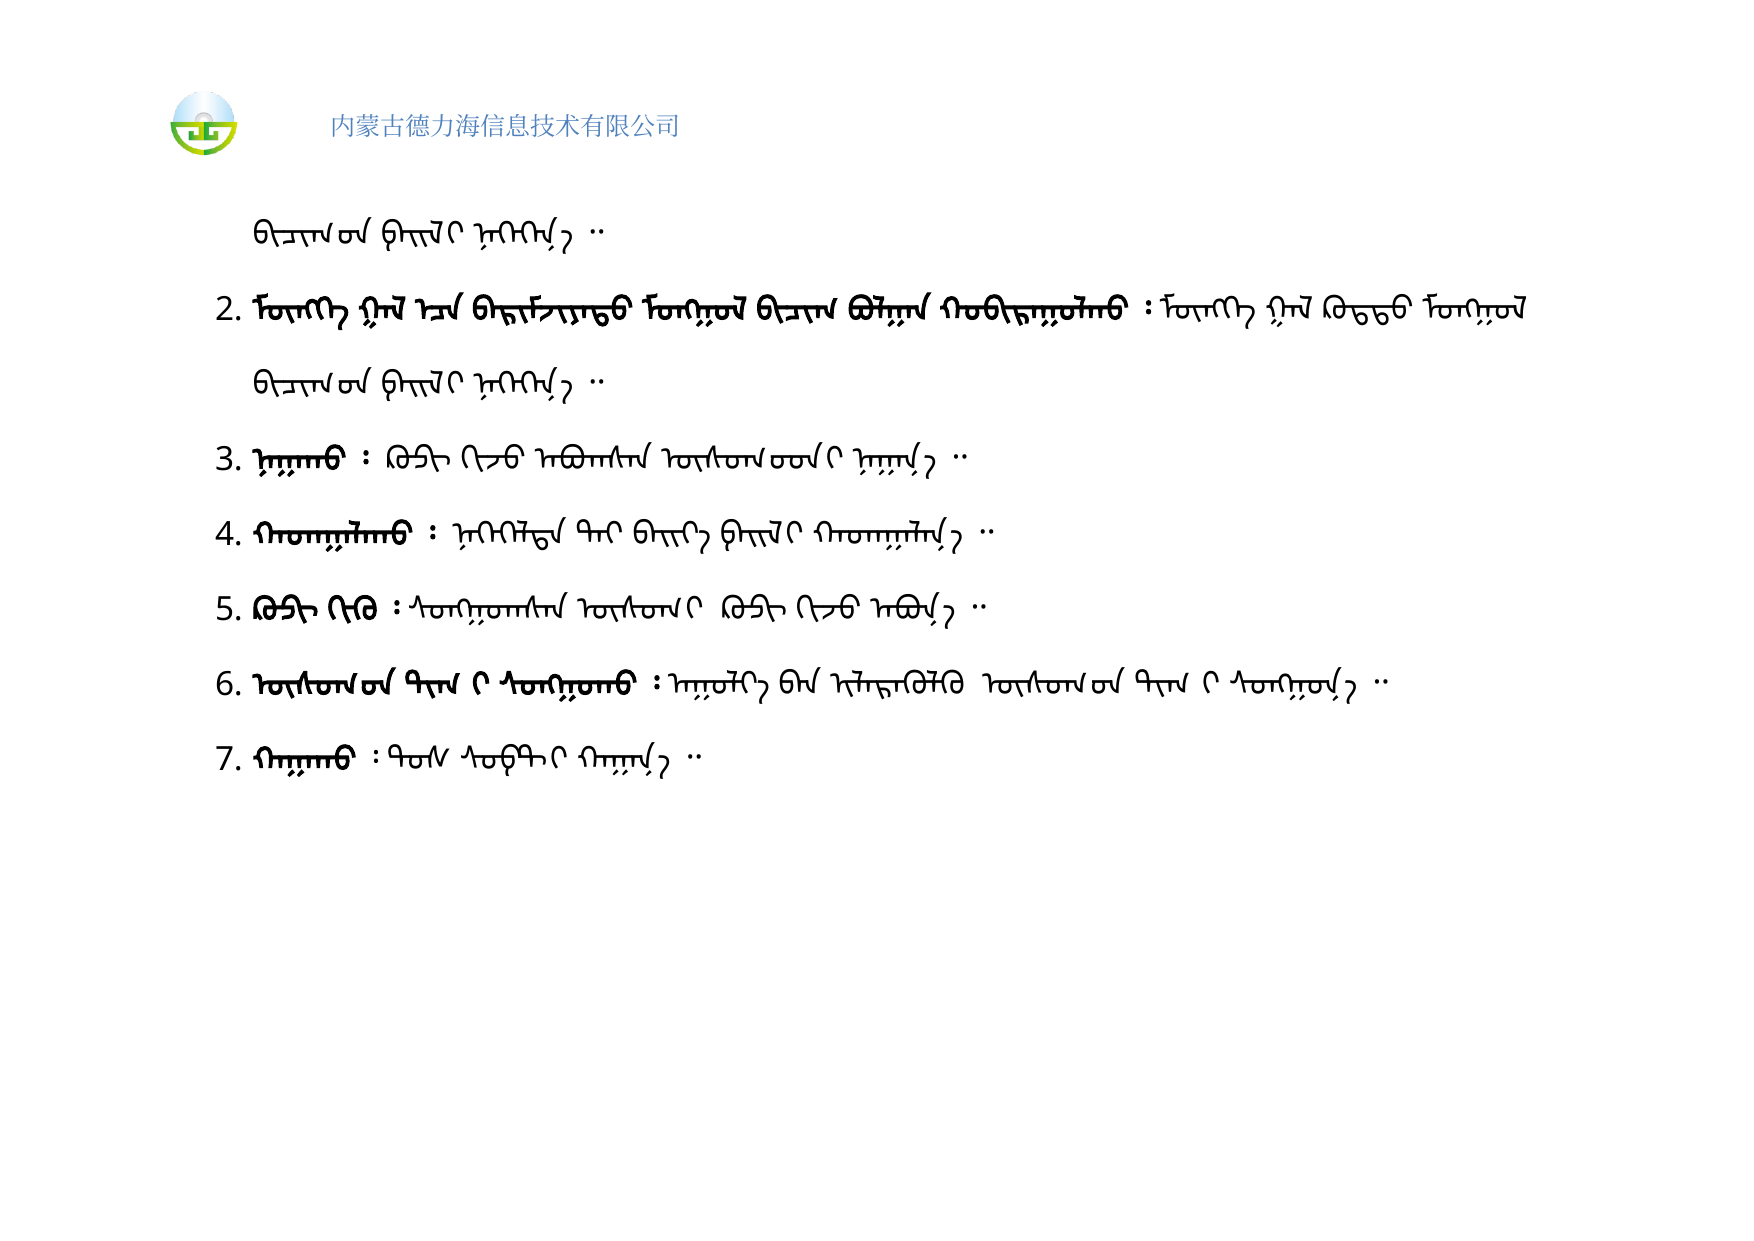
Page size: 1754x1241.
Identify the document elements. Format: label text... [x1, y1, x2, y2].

list ᠺᠤᠫᠢ ᠬᠢᠬᠦ ᠄ ᠰᠤᠩᠭᠤᠭᠰᠠᠨ ᠦᠰᠦᠭ ᠢ ᠺᠤᠫᠢ ᠬᠢᠵᠦ ᠠᠪᠤᠨ᠎ᠠ ᠃ [215, 564, 1547, 639]
list ᠬᠠᠳᠠᠭᠠᠯᠠᠬᠤ ᠄ ᠨᠡᠭᠡᠭᠡᠯᠲᠡ ᠲᠠᠢ ᠪᠠᠢᠭ᠎ᠠ ᠹᠠᠢᠯ ᠢ ᠬᠠᠳᠠᠭᠠᠯᠠᠨ᠎ᠠ ᠃ [215, 489, 1547, 564]
list ᠨᠠᠭᠠᠬᠤ ᠄ ᠺᠤᠫᠢ ᠬᠢᠵᠦ ᠠᠪᠤᠭᠰᠠᠨ ᠦᠰᠦᠭ ᠤᠳ ᠢ ᠨᠠᠭᠠᠨ᠎ᠠ ᠃ [215, 414, 1547, 489]
picture [163, 82, 243, 162]
list ᠹᠠᠩᠵᠧᠩ ᠡᠴᠡ ᠪᠠᠷᠢᠮᠵᠢᠶᠠᠲᠤ ᠮᠣᠩᠭᠤᠯ ᠪᠢᠴᠢᠭ᠌ ᠪᠣᠯᠭᠠᠨ ᠬᠤᠪᠢᠷᠠᠭᠤᠯᠬᠤ ᠄ ᠹᠠᠩᠵᠧᠩ ᠺᠤᠳ᠋ᠲᠤ ᠮᠣᠩᠭᠤᠯ ᠪᠢᠴᠢᠭ᠌ ᠤᠨ ᠹᠠᠢᠯ ᠢ ᠨᠡᠭᠡᠭᠡᠨ᠎ᠡ ᠃ [215, 189, 1547, 264]
list ᠦᠰᠦᠭ ᠤᠨ ᠲᠢᠭ᠌ ᠢ ᠰᠤᠩᠭᠤᠬᠤ ᠄ ᠠᠭᠤᠯᠭ᠎ᠠ ᠪᠠᠨ ᠢᠯᠡᠷᠡᠭᠦᠯᠬᠦ ᠦᠰᠦᠭ ᠤᠨ ᠲᠢᠭ᠌ ᠢ ᠰᠤᠩᠭᠤᠨ᠎ᠠ ᠃ [215, 639, 1547, 714]
list ᠬᠠᠭᠠᠬᠤ ᠄ ᠲᠤᠰ ᠰᠤᠹᠲ ᠢ ᠬᠠᠭᠠᠨ᠎ᠠ ᠃ [215, 714, 1547, 789]
list ᠮᠥᠩᠬᠡ ᠭᠠᠯ ᠡᠴᠡ ᠪᠠᠷᠢᠮᠵᠢᠶᠠᠲᠤ ᠮᠣᠩᠭᠤᠯ ᠪᠢᠴᠢᠭ᠌ ᠪᠣᠯᠭᠠᠨ ᠬᠤᠪᠢᠷᠠᠭᠤᠯᠬᠤ ᠄ ᠮᠥᠩᠬᠡ ᠭᠠᠯ ᠺᠤᠳ᠋ᠲᠤ ᠮᠣᠩᠭᠤᠯ ᠪᠢᠴᠢᠭ᠌ ᠤᠨ ᠹᠠᠢᠯ ᠢ ᠨᠡᠭᠡᠭᠡᠨ᠎ᠡ ᠃ [215, 264, 1547, 414]
